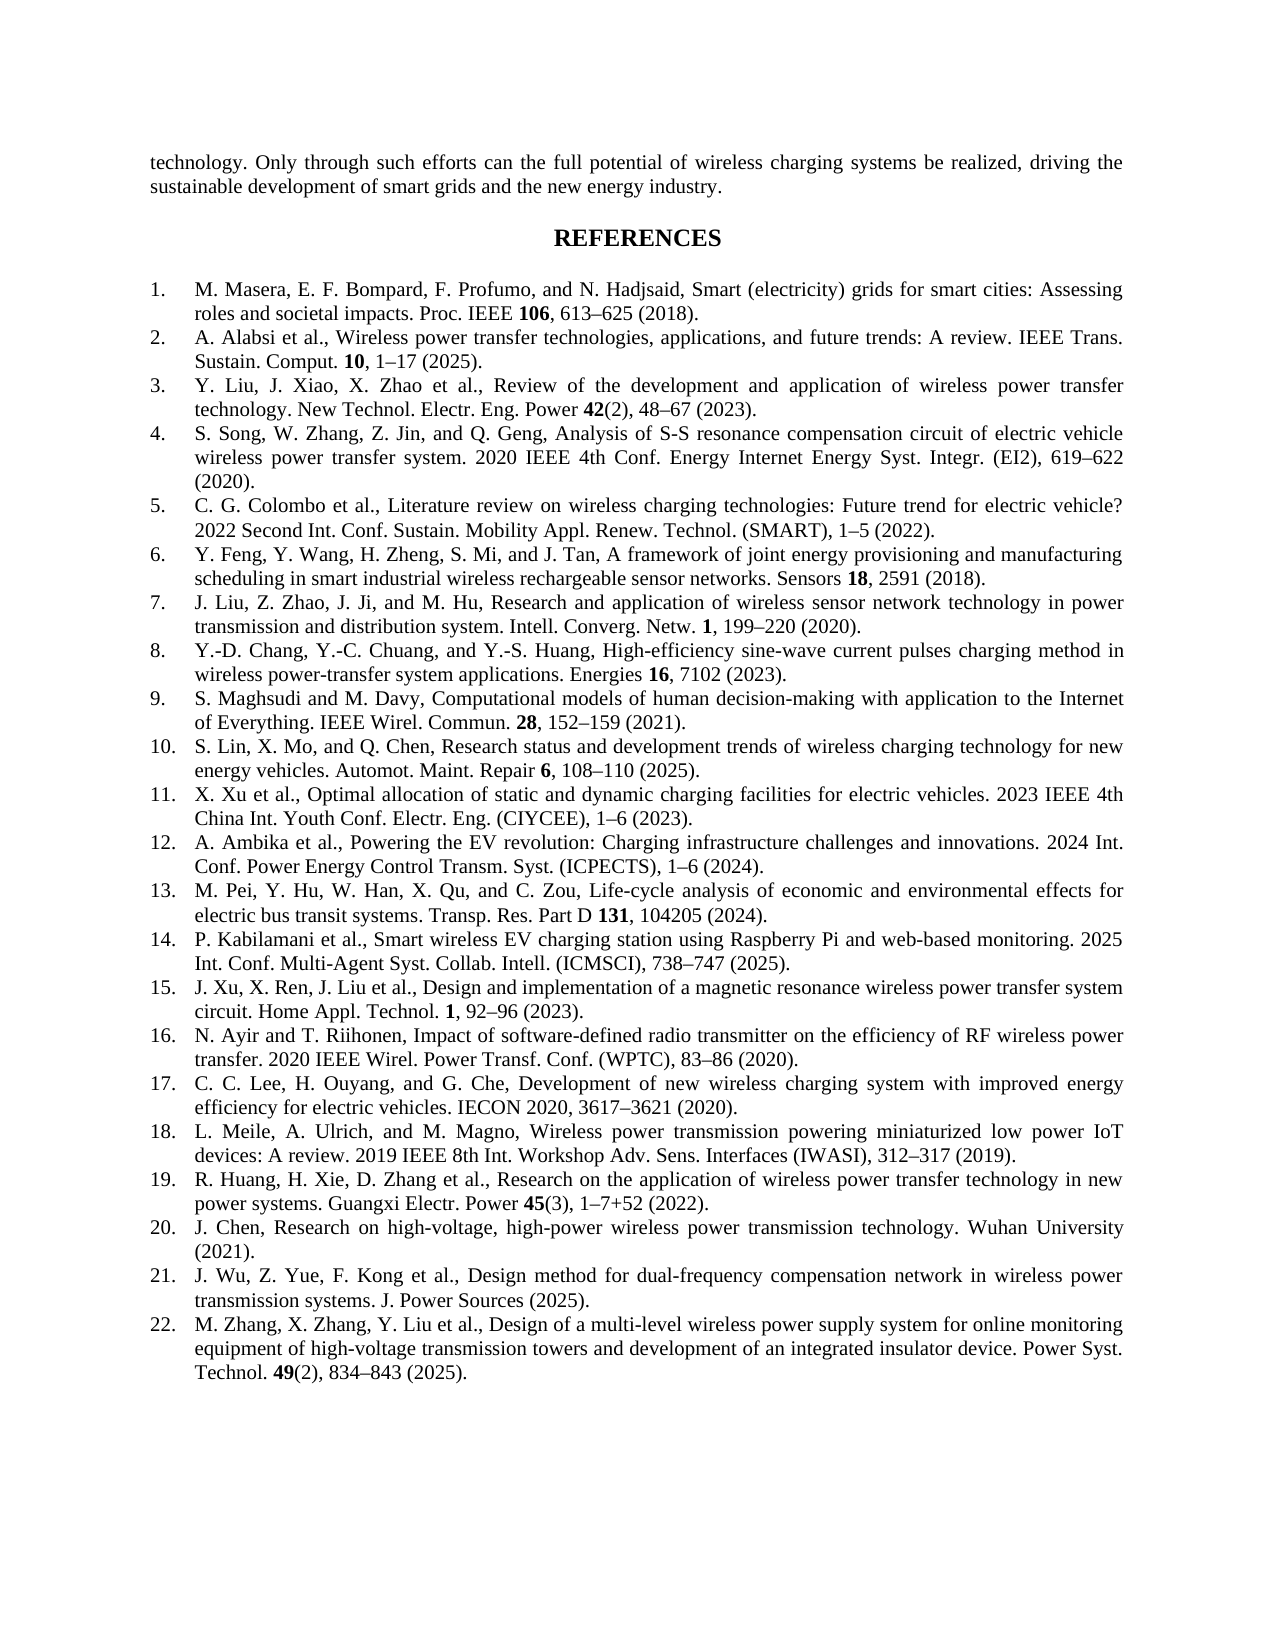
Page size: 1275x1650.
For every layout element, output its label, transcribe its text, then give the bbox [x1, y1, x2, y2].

text J. Wu, Z. Yue, F. Kong et al., Design method for dual-frequency compensation network in wireless power transmission systems. J. Power Sources (2025). [150, 1263, 1125, 1312]
text J. Xu, X. Ren, J. Liu et al., Design and implementation of a magnetic resonance wireless power transfer system circuit. Home Appl. Technol. 1, 92–96 (2023). [150, 975, 1125, 1023]
text C. C. Lee, H. Ouyang, and G. Che, Development of new wireless charging system with improved energy efficiency for electric vehicles. IECON 2020, 3617–3621 (2020). [150, 1071, 1125, 1119]
text A. Ambika et al., Powering the EV revolution: Charging infrastructure challenges and innovations. 2024 Int. Conf. Power Energy Control Transm. Syst. (ICPECTS), 1–6 (2024). [150, 830, 1125, 878]
text M. Zhang, X. Zhang, Y. Liu et al., Design of a multi-level wireless power supply system for online monitoring equipment of high-voltage transmission towers and development of an integrated insulator device. Power Syst. Technol. 49(2), 834–843 (2025). [150, 1312, 1125, 1384]
text C. G. Colombo et al., Literature review on wireless charging technologies: Future trend for electric vehicle? 2022 Second Int. Conf. Sustain. Mobility Appl. Renew. Technol. (SMART), 1–5 (2022). [150, 493, 1125, 542]
text S. Lin, X. Mo, and Q. Chen, Research status and development trends of wireless charging technology for new energy vehicles. Automot. Maint. Repair 6, 108–110 (2025). [150, 734, 1125, 782]
text Y. Feng, Y. Wang, H. Zheng, S. Mi, and J. Tan, A framework of joint energy provisioning and manufacturing scheduling in smart industrial wireless rechargeable sensor networks. Sensors 18, 2591 (2018). [150, 542, 1125, 590]
subtitle References [150, 223, 1125, 252]
text L. Meile, A. Ulrich, and M. Magno, Wireless power transmission powering miniaturized low power IoT devices: A review. 2019 IEEE 8th Int. Workshop Adv. Sens. Interfaces (IWASI), 312–317 (2019). [150, 1119, 1125, 1167]
text X. Xu et al., Optimal allocation of static and dynamic charging facilities for electric vehicles. 2023 IEEE 4th China Int. Youth Conf. Electr. Eng. (CIYCEE), 1–6 (2023). [150, 782, 1125, 830]
text N. Ayir and T. Riihonen, Impact of software-defined radio transmitter on the efficiency of RF wireless power transfer. 2020 IEEE Wirel. Power Transf. Conf. (WPTC), 83–86 (2020). [150, 1023, 1125, 1071]
text Y.-D. Chang, Y.-C. Chuang, and Y.-S. Huang, High-efficiency sine-wave current pulses charging method in wireless power-transfer system applications. Energies 16, 7102 (2023). [150, 638, 1125, 686]
text P. Kabilamani et al., Smart wireless EV charging station using Raspberry Pi and web-based monitoring. 2025 Int. Conf. Multi-Agent Syst. Collab. Intell. (ICMSCI), 738–747 (2025). [150, 927, 1125, 975]
text R. Huang, H. Xie, D. Zhang et al., Research on the application of wireless power transfer technology in new power systems. Guangxi Electr. Power 45(3), 1–7+52 (2022). [150, 1167, 1125, 1215]
text A. Alabsi et al., Wireless power transfer technologies, applications, and future trends: A review. IEEE Trans. Sustain. Comput. 10, 1–17 (2025). [150, 325, 1125, 373]
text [150, 150, 1125, 198]
text S. Song, W. Zhang, Z. Jin, and Q. Geng, Analysis of S-S resonance compensation circuit of electric vehicle wireless power transfer system. 2020 IEEE 4th Conf. Energy Internet Energy Syst. Integr. (EI2), 619–622 (2020). [150, 421, 1125, 493]
text S. Maghsudi and M. Davy, Computational models of human decision-making with application to the Internet of Everything. IEEE Wirel. Commun. 28, 152–159 (2021). [150, 686, 1125, 734]
text J. Chen, Research on high-voltage, high-power wireless power transmission technology. Wuhan University (2021). [150, 1215, 1125, 1263]
text M. Pei, Y. Hu, W. Han, X. Qu, and C. Zou, Life-cycle analysis of economic and environmental effects for electric bus transit systems. Transp. Res. Part D 131, 104205 (2024). [150, 878, 1125, 927]
text J. Liu, Z. Zhao, J. Ji, and M. Hu, Research and application of wireless sensor network technology in power transmission and distribution system. Intell. Converg. Netw. 1, 199–220 (2020). [150, 590, 1125, 638]
text M. Masera, E. F. Bompard, F. Profumo, and N. Hadjsaid, Smart (electricity) grids for smart cities: Assessing roles and societal impacts. Proc. IEEE 106, 613–625 (2018). [150, 277, 1125, 325]
text Y. Liu, J. Xiao, X. Zhao et al., Review of the development and application of wireless power transfer technology. New Technol. Electr. Eng. Power 42(2), 48–67 (2023). [150, 373, 1125, 421]
